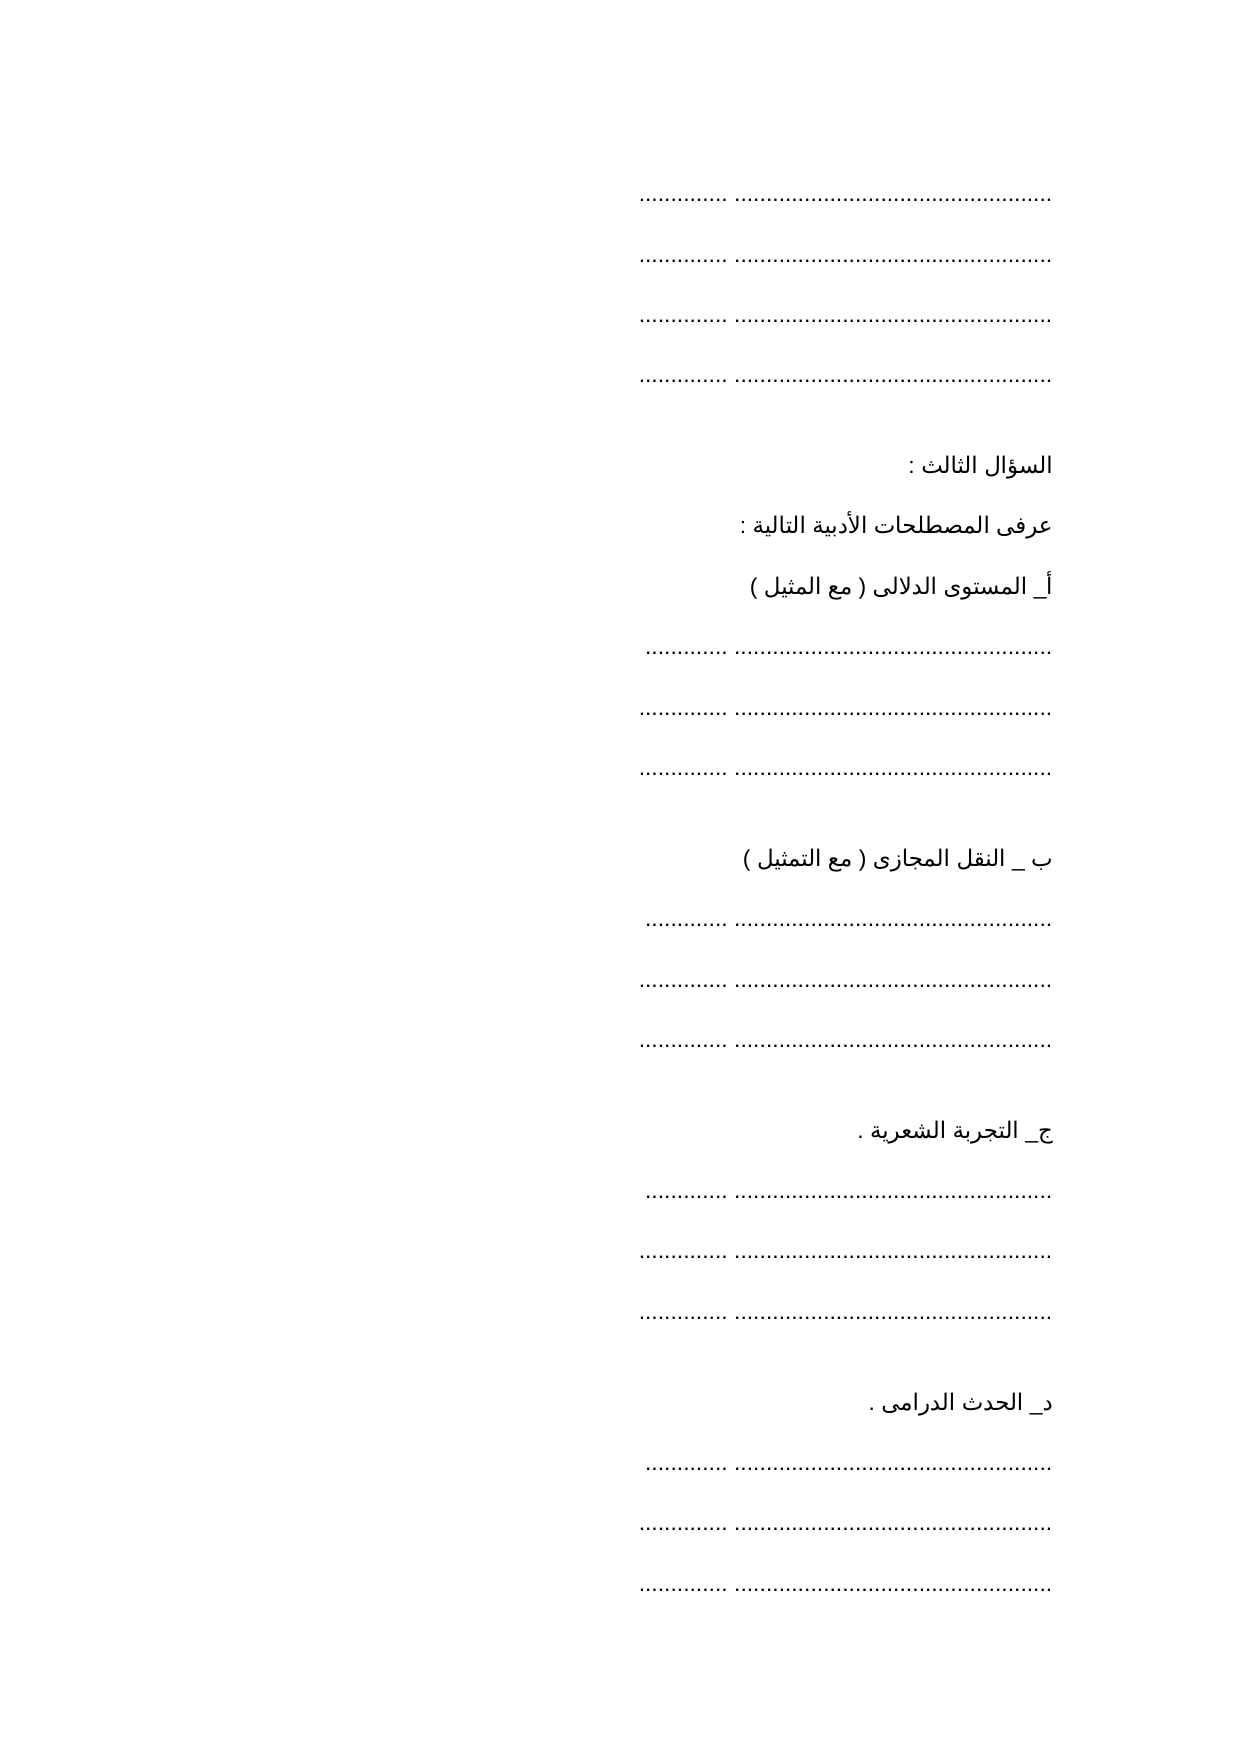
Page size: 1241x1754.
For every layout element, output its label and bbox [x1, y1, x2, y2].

text [187, 150, 1053, 1596]
